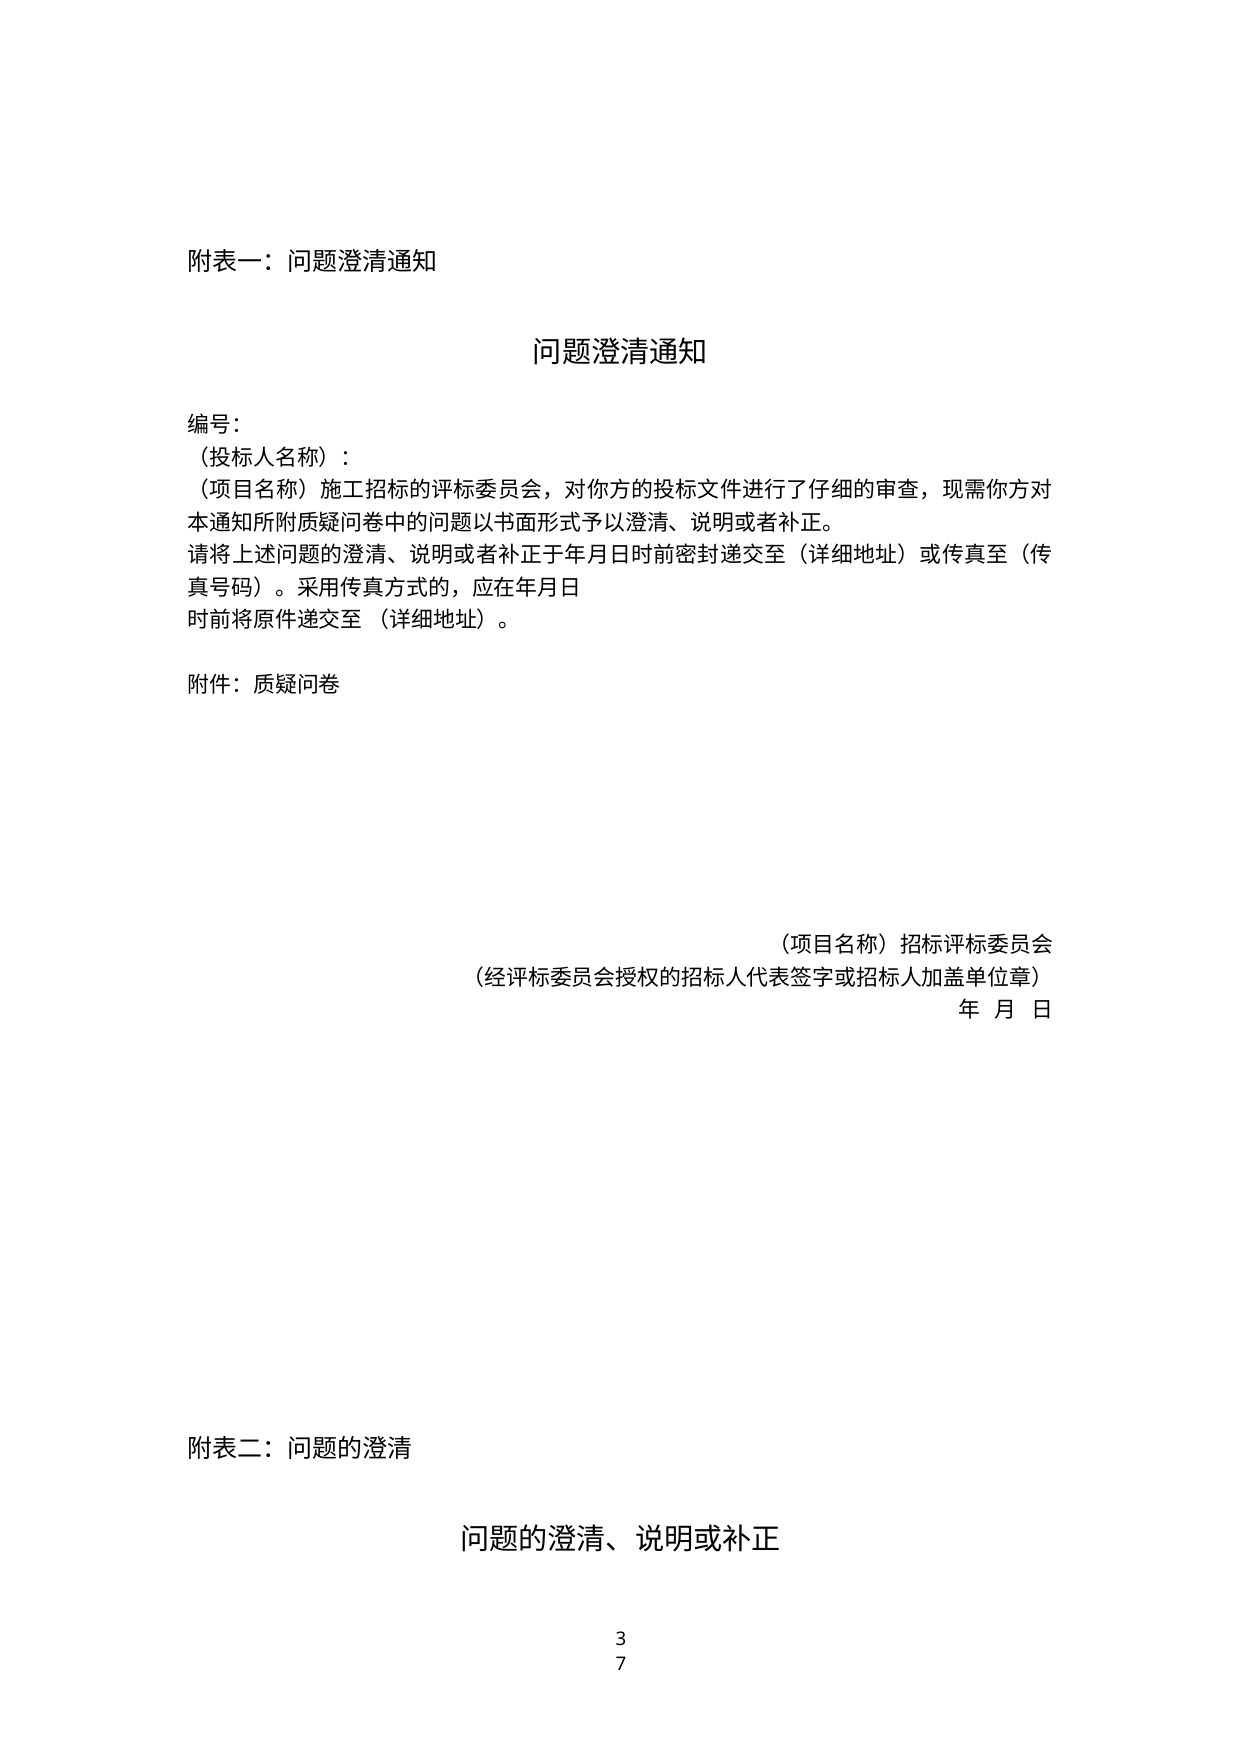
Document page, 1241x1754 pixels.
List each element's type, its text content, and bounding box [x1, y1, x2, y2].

text 附件：质疑问卷 [187, 667, 1053, 699]
text （经评标委员会授权的招标人代表签字或招标人加盖单位章） [187, 959, 1053, 992]
text （项目名称）招标评标委员会 [187, 927, 1053, 959]
text 请将上述问题的澄清、说明或者补正于年月日时前密封递交至（详细地址）或传真至（传真号码）。采用传真方式的，应在年月日 [187, 537, 1053, 602]
text （投标人名称）： [187, 439, 1053, 472]
text 附表一：问题澄清通知 [187, 227, 1053, 292]
text 时前将原件递交至 （详细地址）。 [187, 602, 1053, 634]
text 年 月 日 [187, 992, 1053, 1024]
text 编号： [187, 407, 1053, 439]
text （项目名称）施工招标的评标委员会，对你方的投标文件进行了仔细的审查，现需你方对本通知所附质疑问卷中的问题以书面形式予以澄清、说明或者补正。 [187, 472, 1053, 537]
text 附表二：问题的澄清 [187, 1414, 1053, 1479]
text 问题的澄清、说明或补正 [187, 1504, 1053, 1569]
text 问题澄清通知 [187, 317, 1053, 382]
